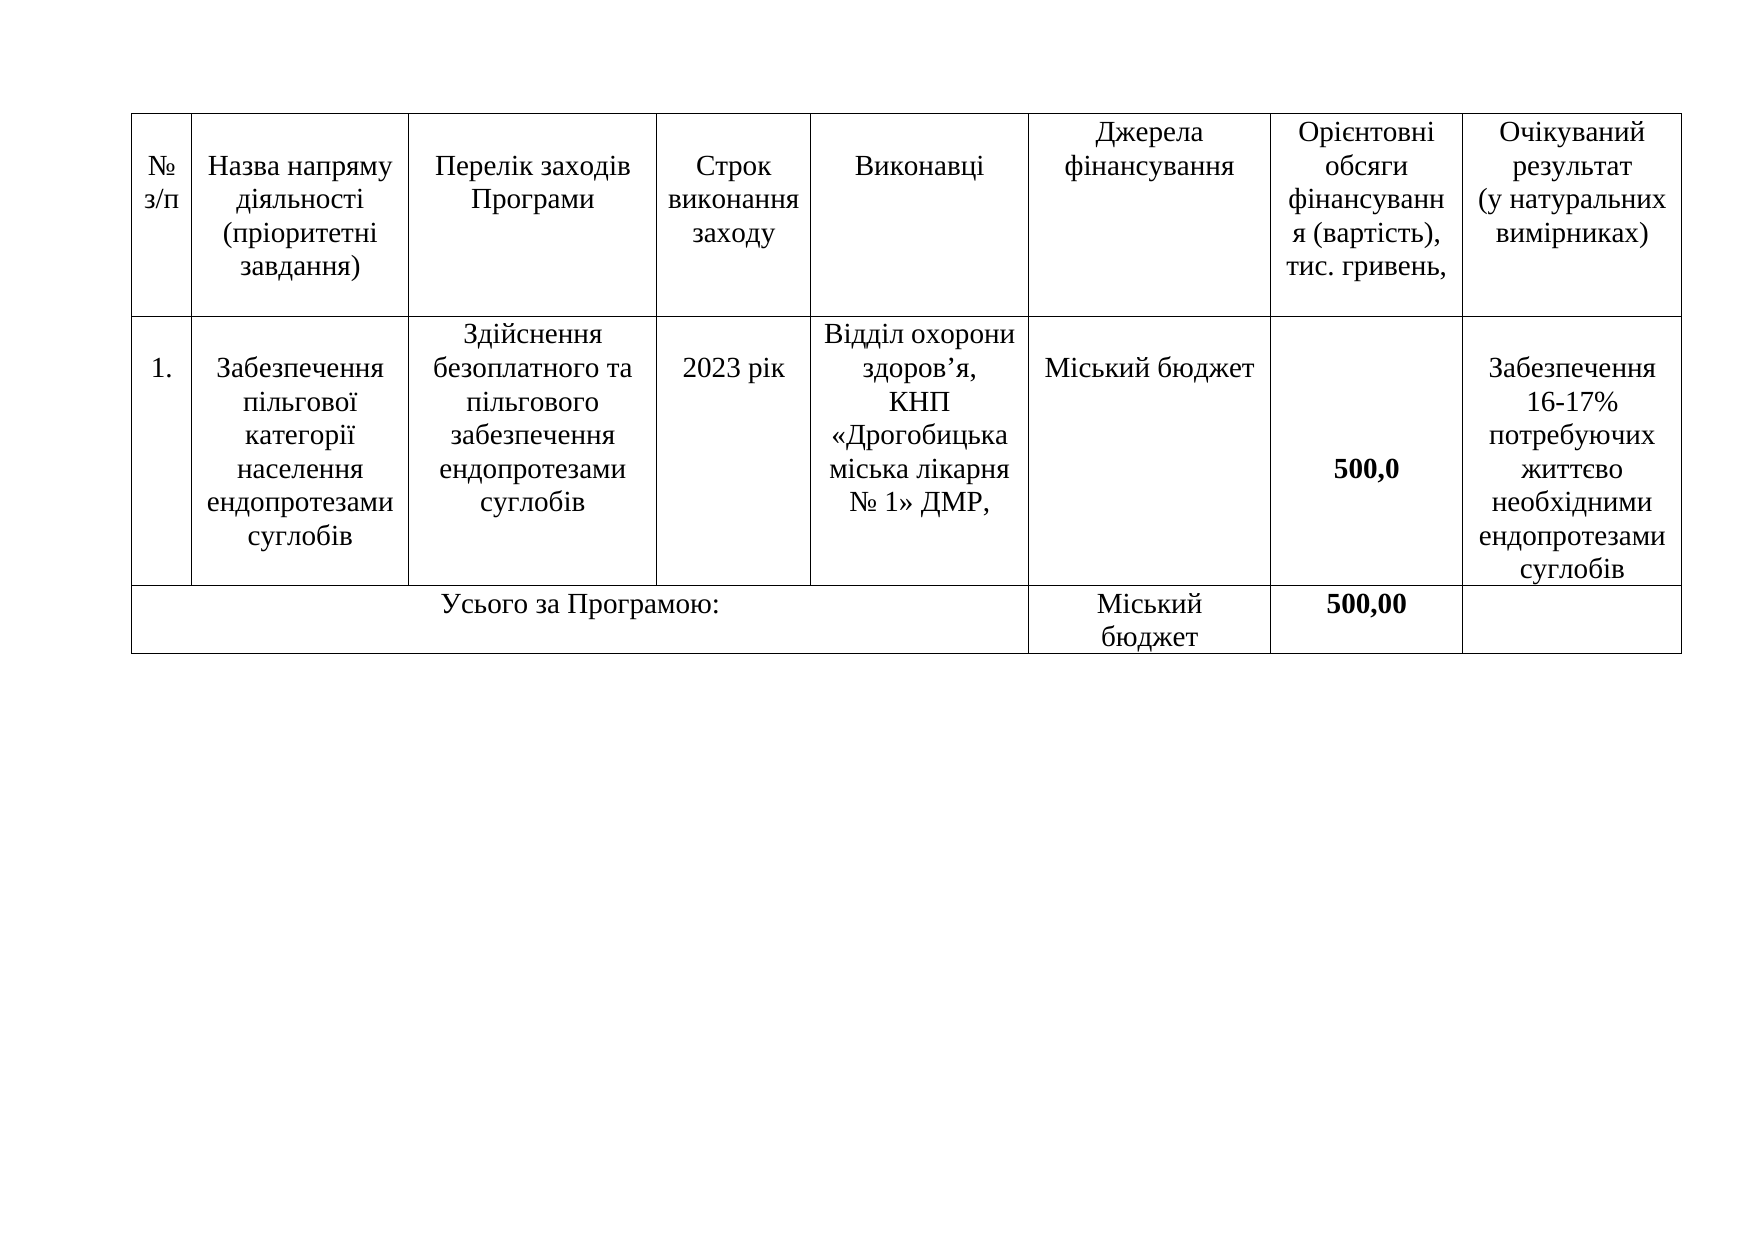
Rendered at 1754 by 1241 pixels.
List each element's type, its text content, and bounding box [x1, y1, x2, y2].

table_cell Забезпечення 16-17% потребуючих життєво необхідними ендопротезами суглобів [1463, 317, 1681, 585]
table_cell Усього за Програмою: [132, 586, 1028, 653]
table_cell [1463, 586, 1681, 653]
table_cell 1. [132, 317, 191, 585]
table_cell Здійснення безоплатного та пільгового забезпечення ендопротезами суглобів [409, 317, 656, 585]
table_header Очікуваний результат (у натуральних вимірниках) [1463, 114, 1681, 316]
table_header Виконавці [811, 114, 1028, 316]
table_cell Забезпечення пільгової категорії населення ендопротезами суглобів [192, 317, 408, 585]
table_cell Міський бюджет [1029, 586, 1270, 653]
table_header Перелік заходів Програми [409, 114, 656, 316]
table_cell 500,00 [1271, 586, 1462, 653]
table_cell Відділ охорони здоров’я, КНП «Дрогобицька міська лікарня № 1» ДМР, [811, 317, 1028, 585]
table_header Джерела фінансування [1029, 114, 1270, 316]
table_cell Міський бюджет [1029, 317, 1270, 585]
table_header № з/п [132, 114, 191, 316]
table_header Назва напряму діяльності (пріоритетні завдання) [192, 114, 408, 316]
table_cell 500,0 [1271, 317, 1462, 585]
table_header Строк виконання заходу [657, 114, 810, 316]
table_cell 2023 рік [657, 317, 810, 585]
table_header Орієнтовні обсяги фінансування (вартість), тис. гривень, [1271, 114, 1462, 316]
